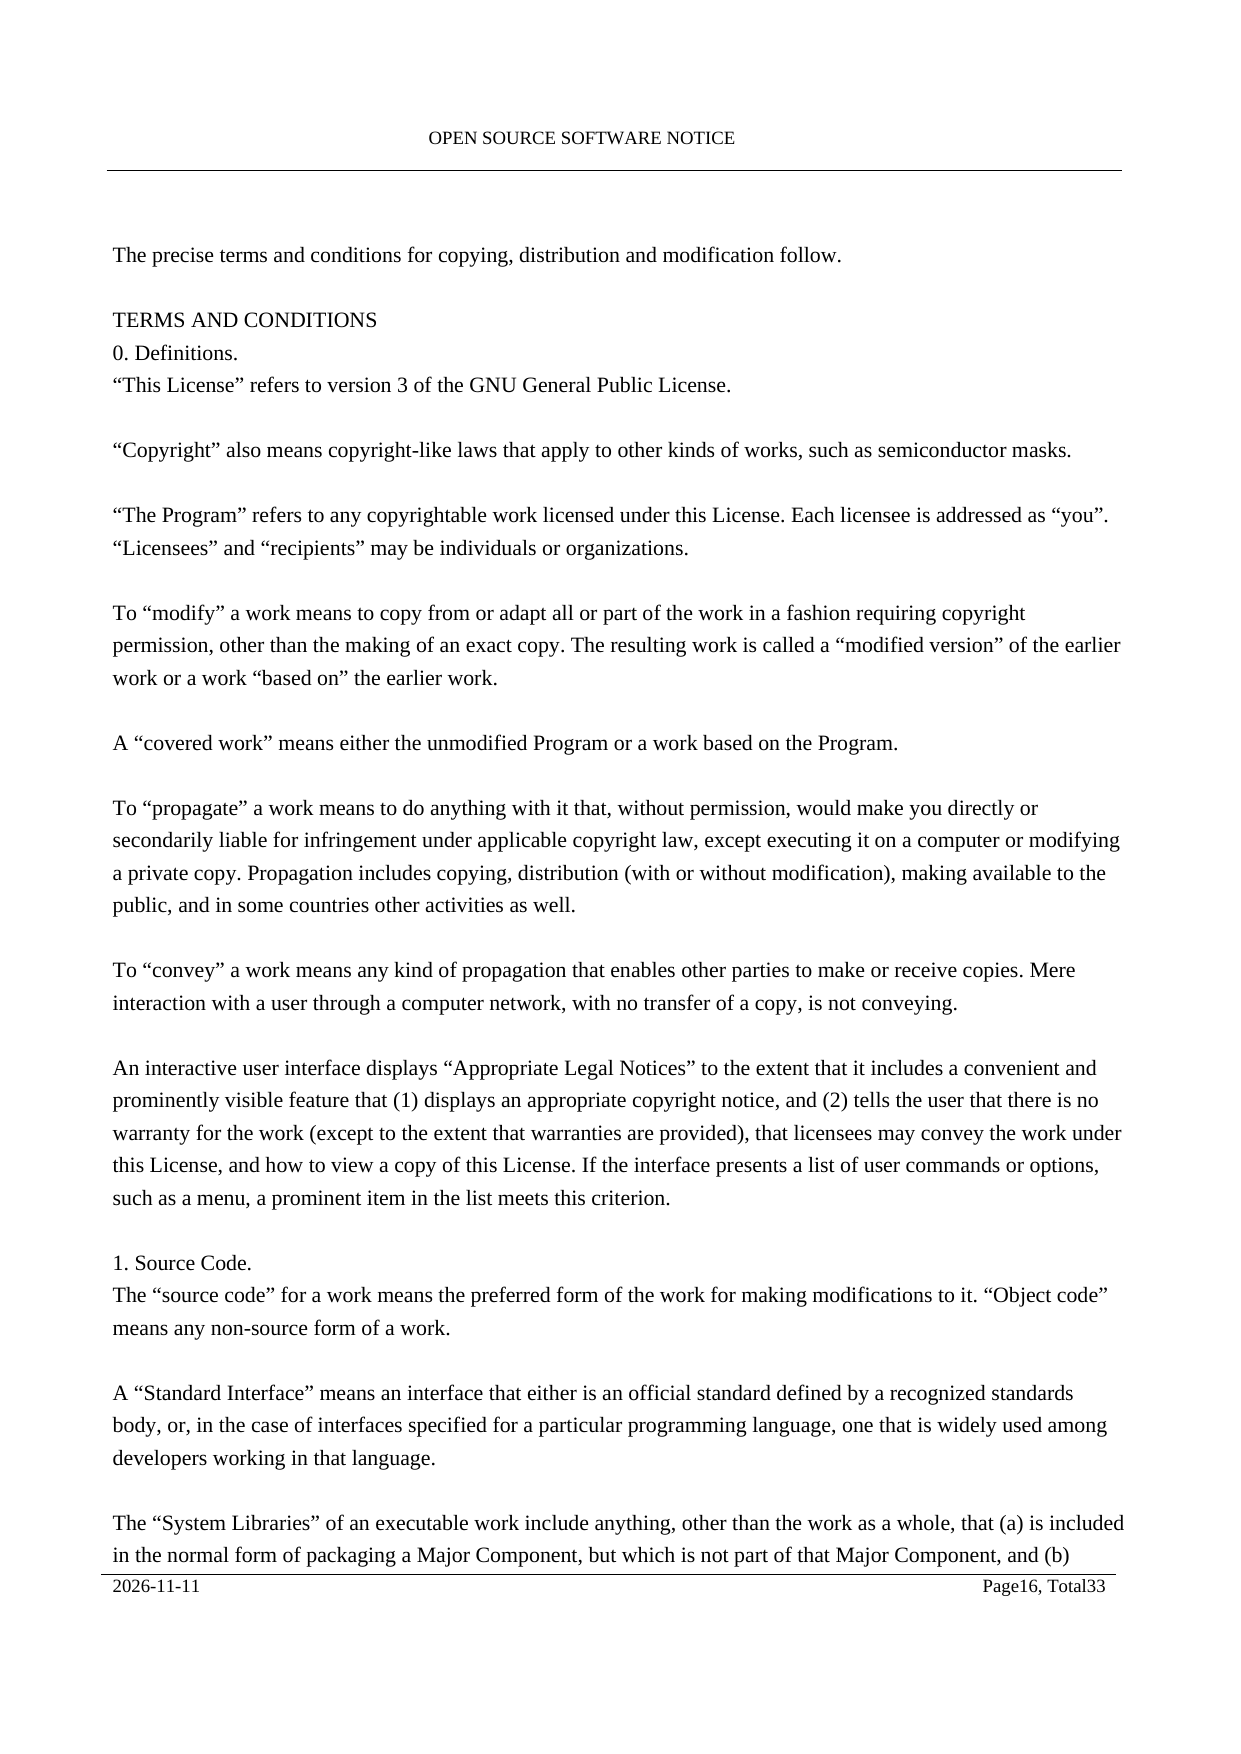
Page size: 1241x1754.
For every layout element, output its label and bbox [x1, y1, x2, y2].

text [112, 206, 1128, 1571]
